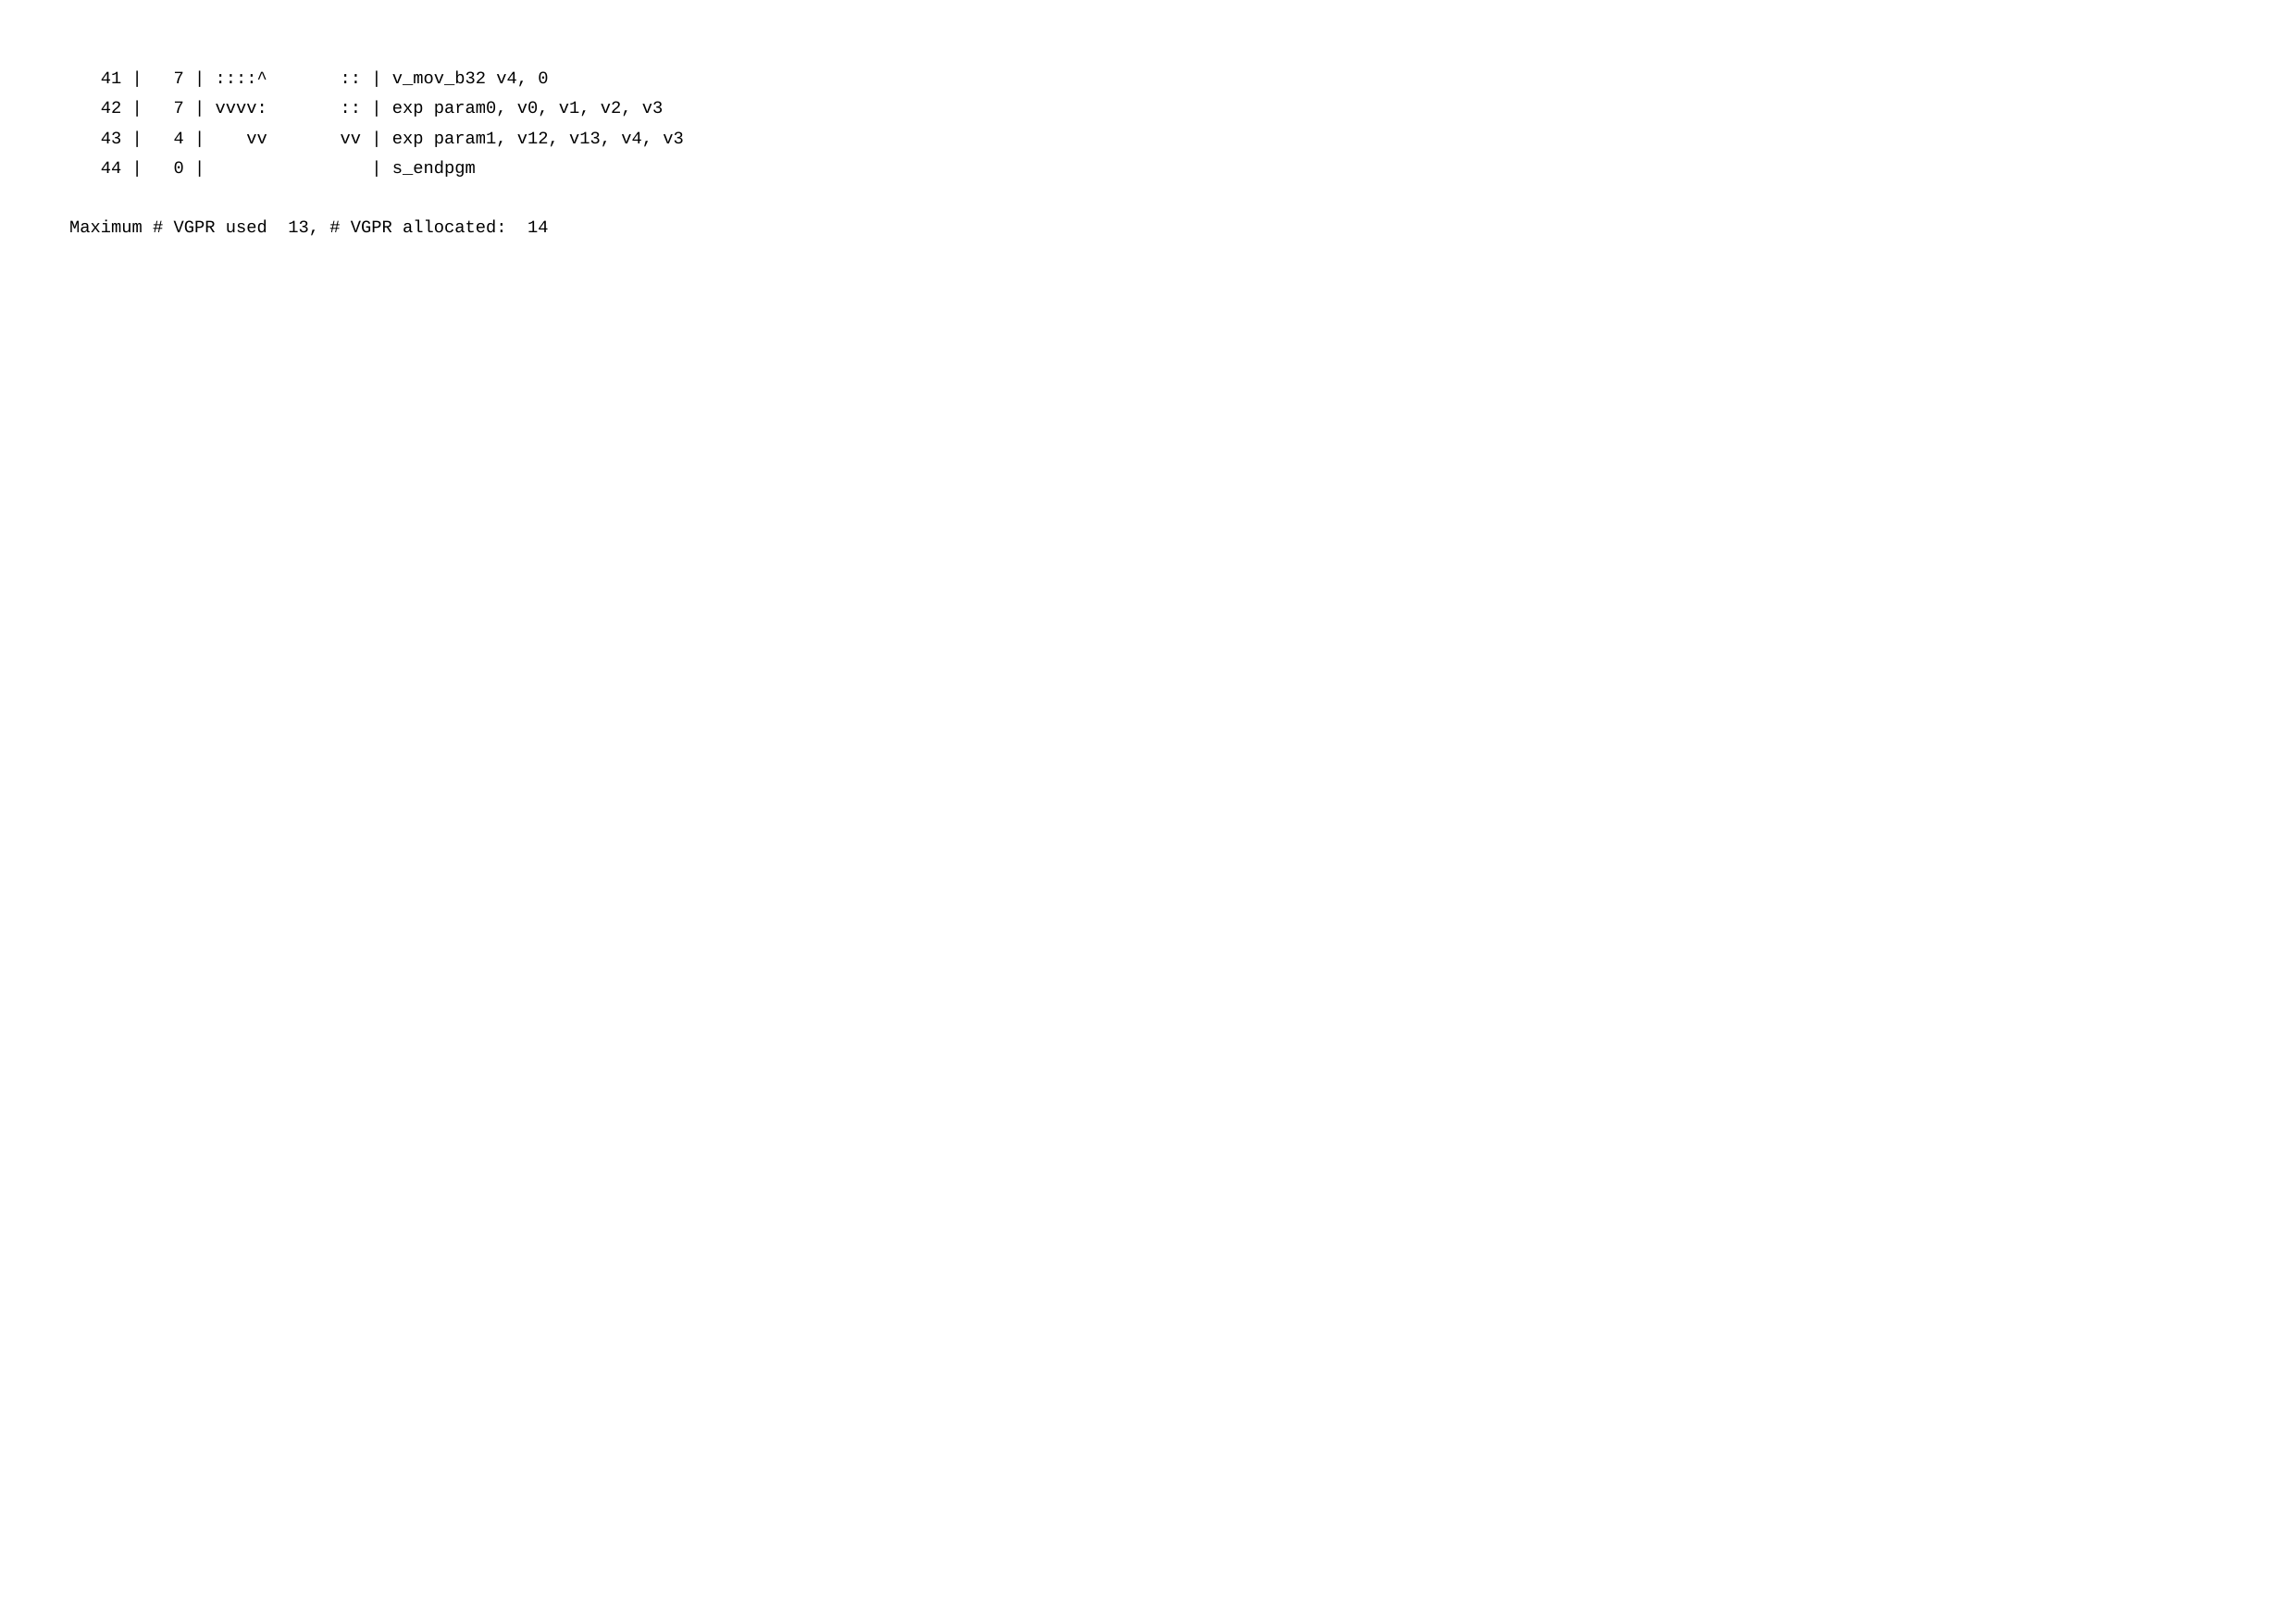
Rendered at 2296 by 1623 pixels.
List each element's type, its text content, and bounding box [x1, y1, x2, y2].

text 43 | 4 | vv vv | exp param1, v12, v13, v4, v3 [69, 129, 2226, 149]
text 42 | 7 | vvvv: :: | exp param0, v0, v1, v2, v3 [69, 99, 2226, 118]
text Maximum # VGPR used 13, # VGPR allocated: 14 [69, 218, 2226, 238]
text 44 | 0 | | s_endpgm [69, 159, 2226, 179]
text 41 | 7 | ::::^ :: | v_mov_b32 v4, 0 [69, 69, 2226, 89]
